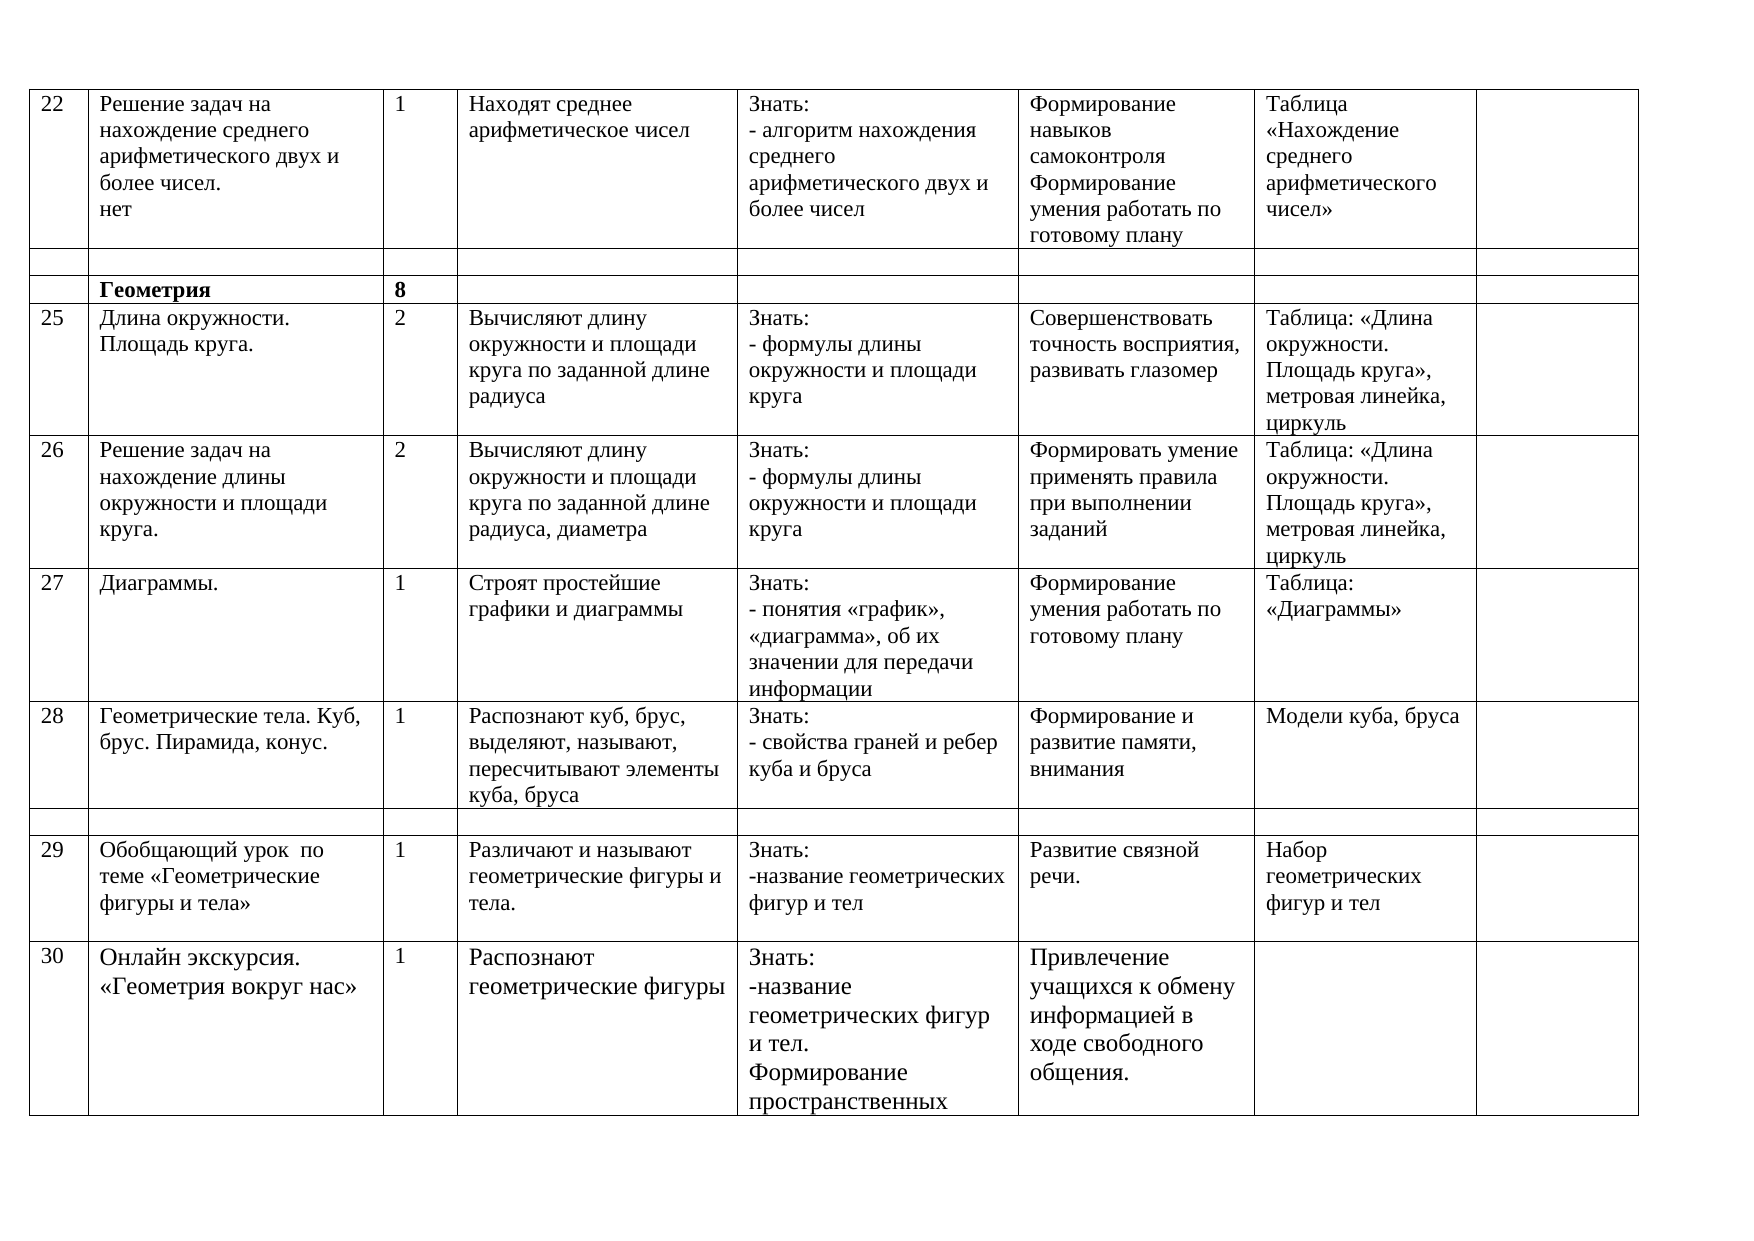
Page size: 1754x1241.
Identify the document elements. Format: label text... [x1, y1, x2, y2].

table_cell 1 [384, 702, 457, 807]
table_cell [30, 249, 88, 275]
table_cell [1477, 304, 1638, 435]
table_cell Строят простейшие графики и диаграммы [458, 569, 737, 701]
table_cell [1255, 942, 1476, 1115]
table_cell Распознают куб, брус, выделяют, называют, пересчитывают элементы куба, бруса [458, 702, 737, 807]
table_cell 8 [384, 276, 457, 302]
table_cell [1019, 942, 1254, 1115]
table_cell [384, 809, 457, 835]
table_cell [458, 809, 737, 835]
table_cell 2 [384, 304, 457, 435]
table_cell Решение задач на нахождение длины окружности и площади круга. [89, 436, 383, 568]
table_cell [1477, 809, 1638, 835]
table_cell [89, 942, 383, 1115]
table_cell Формирование умения работать по готовому плану [1019, 569, 1254, 701]
table_cell Формировать умение применять правила при выполнении заданий [1019, 436, 1254, 568]
table_cell Вычисляют длину окружности и площади круга по заданной длине радиуса, диаметра [458, 436, 737, 568]
table_cell 26 [30, 436, 88, 568]
table_cell [1477, 249, 1638, 275]
table_cell Набор геометрических фигур и тел [1255, 836, 1476, 941]
table_cell Различают и называют геометрические фигуры и тела. [458, 836, 737, 941]
table_cell [458, 276, 737, 302]
table_cell [1477, 836, 1638, 941]
table_cell [738, 809, 1018, 835]
table_cell 22 [30, 90, 88, 248]
table_cell Находят среднее арифметическое чисел [458, 90, 737, 248]
table_cell [1477, 276, 1638, 302]
table_cell Модели куба, бруса [1255, 702, 1476, 807]
table_cell [458, 249, 737, 275]
table_cell [1477, 702, 1638, 807]
table_cell [384, 249, 457, 275]
table_cell [1255, 276, 1476, 302]
table_cell Развитие связной речи. [1019, 836, 1254, 941]
table_cell Знать: - понятия «график», «диаграмма», об их значении для передачи информации [738, 569, 1018, 701]
table_cell Таблица: «Длина окружности. Площадь круга», метровая линейка, циркуль [1255, 436, 1476, 568]
table_cell Знать: - свойства граней и ребер куба и бруса [738, 702, 1018, 807]
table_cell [738, 942, 1018, 1115]
table_cell [1477, 942, 1638, 1115]
table_cell [738, 249, 1018, 275]
table_cell 25 [30, 304, 88, 435]
table_cell 27 [30, 569, 88, 701]
table_cell Знать: -название геометрических фигур и тел [738, 836, 1018, 941]
table_cell Совершенствовать точность восприятия, развивать глазомер [1019, 304, 1254, 435]
table_cell Геометрия [89, 276, 383, 302]
table_cell [30, 276, 88, 302]
table_cell Знать: - формулы длины окружности и площади круга [738, 304, 1018, 435]
table_cell [30, 809, 88, 835]
table_cell Знать: - формулы длины окружности и площади круга [738, 436, 1018, 568]
table_cell 1 [384, 942, 457, 1115]
table_cell Таблица: «Диаграммы» [1255, 569, 1476, 701]
table_cell [738, 276, 1018, 302]
table_cell 1 [384, 90, 457, 248]
table_cell [1477, 436, 1638, 568]
table_cell 2 [384, 436, 457, 568]
table_cell [1477, 569, 1638, 701]
table_cell Геометрические тела. Куб, брус. Пирамида, конус. [89, 702, 383, 807]
table_cell 1 [384, 836, 457, 941]
table_cell [1255, 809, 1476, 835]
table_cell [1477, 90, 1638, 248]
table_cell 29 [30, 836, 88, 941]
table_cell Обобщающий урок по теме «Геометрические фигуры и тела» [89, 836, 383, 941]
table_cell 1 [384, 569, 457, 701]
table_cell Таблица: «Длина окружности. Площадь круга», метровая линейка, циркуль [1255, 304, 1476, 435]
table_cell Диаграммы. [89, 569, 383, 701]
table_cell [1019, 809, 1254, 835]
table_cell Вычисляют длину окружности и площади круга по заданной длине радиуса [458, 304, 737, 435]
table_cell Формирование и развитие памяти, внимания [1019, 702, 1254, 807]
table_cell Решение задач на нахождение среднего арифметического двух и более чисел. нет [89, 90, 383, 248]
table_cell 30 [30, 942, 88, 1115]
table_cell Длина окружности. Площадь круга. [89, 304, 383, 435]
table_cell [89, 249, 383, 275]
table_cell Знать: - алгоритм нахождения среднего арифметического двух и более чисел [738, 90, 1018, 248]
table_cell [1019, 276, 1254, 302]
table_cell Таблица «Нахождение среднего арифметического чисел» [1255, 90, 1476, 248]
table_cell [458, 942, 737, 1115]
table_cell [89, 809, 383, 835]
table_cell 28 [30, 702, 88, 807]
table_cell [1255, 249, 1476, 275]
table_cell Формирование навыков самоконтроля Формирование умения работать по готовому плану [1019, 90, 1254, 248]
table_cell [1019, 249, 1254, 275]
